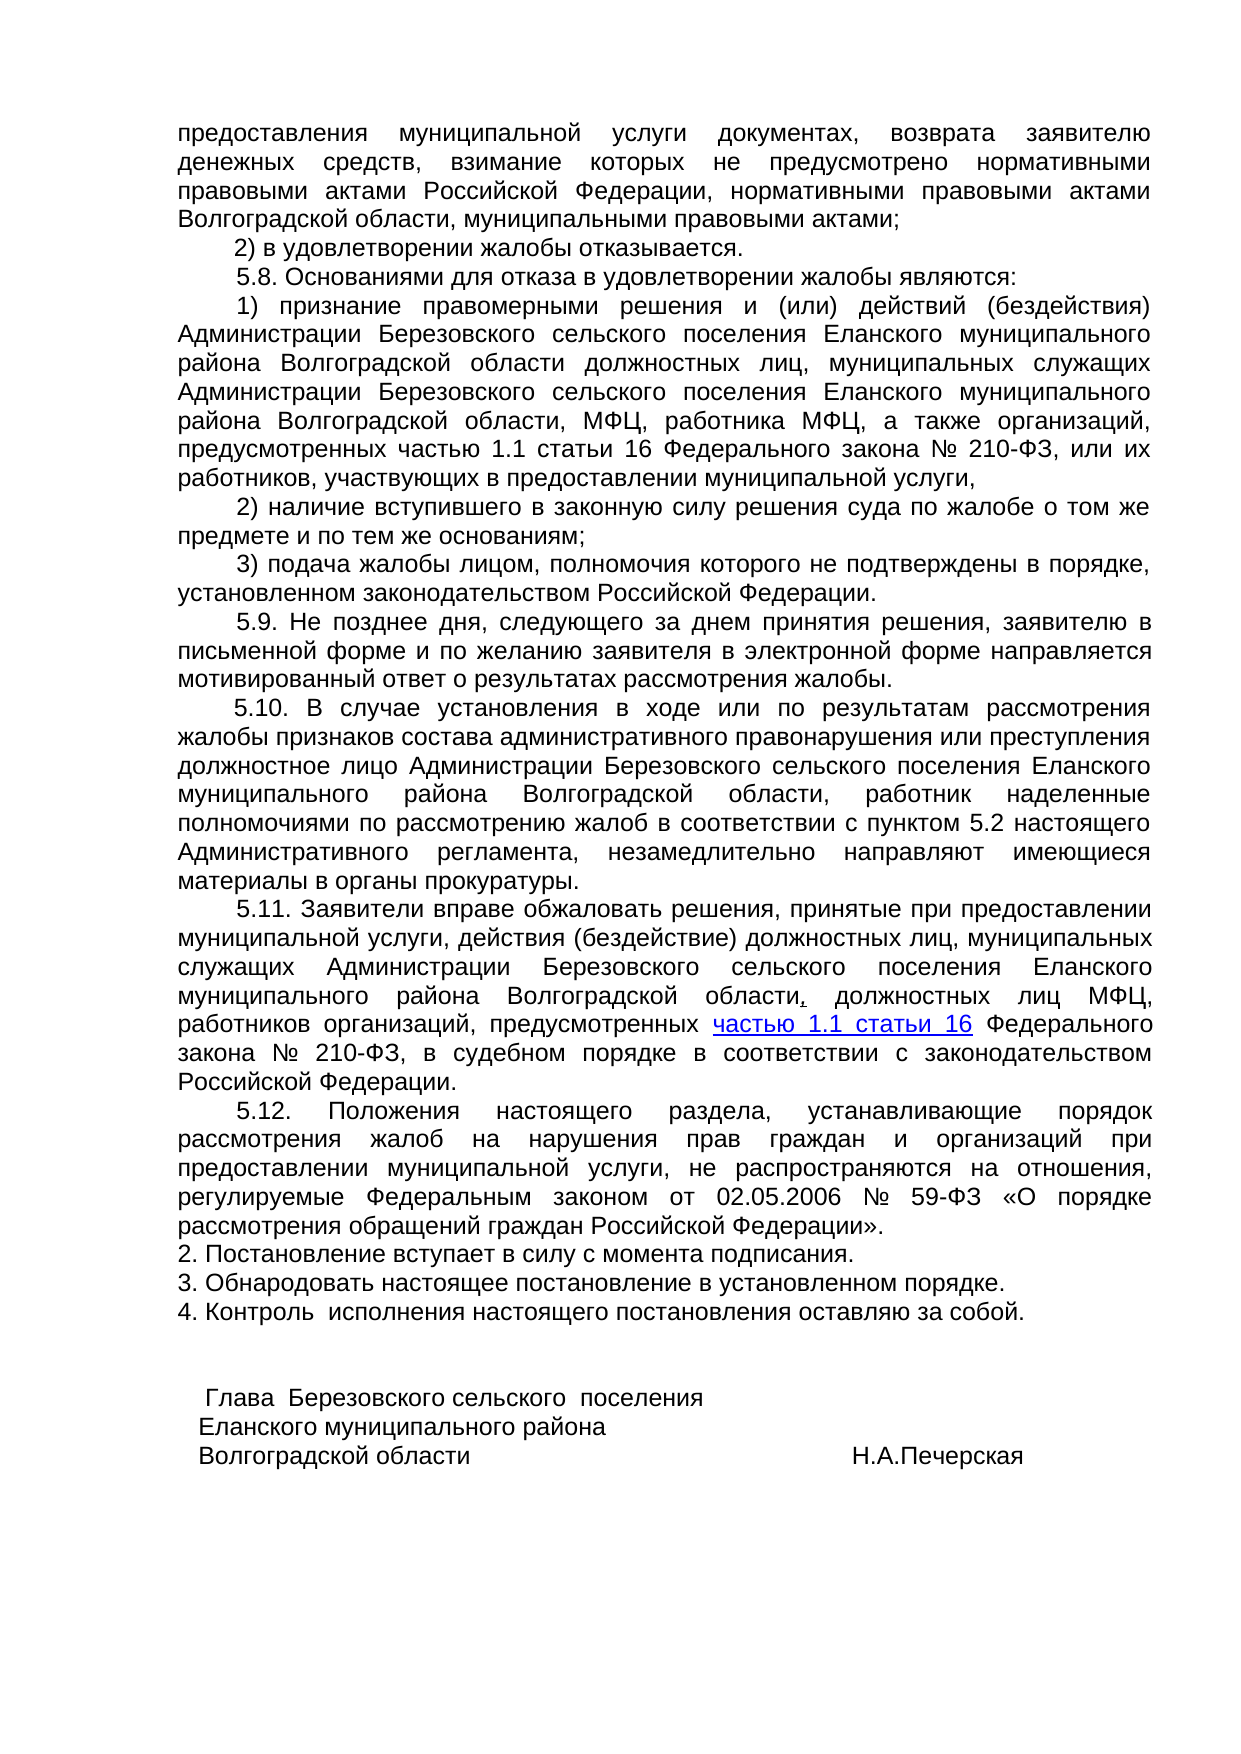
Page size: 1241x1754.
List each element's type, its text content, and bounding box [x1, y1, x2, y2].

text 4. Контроль исполнения настоящего постановления оставляю за собой. [177, 1297, 1152, 1326]
text Еланского муниципального района [177, 1412, 1152, 1441]
text 3. Обнародовать настоящее постановление в установленном порядке. [177, 1268, 1152, 1297]
text 2. Постановление вступает в силу с момента подписания. [177, 1239, 1152, 1268]
text 1) признание правомерными решения и (или) действий (бездействия) Администрации Березовского сельского поселения Еланского муниципального района Волгоградской области должностных лиц, муниципальных служащих Администрации Березовского сельского поселения Еланского муниципального района Волгоградской области, МФЦ, работника МФЦ, а также организаций, предусмотренных частью 1.1 статьи 16 Федерального закона № 210-ФЗ, или их работников, участвующих в предоставлении муниципальной услуги, [177, 291, 1152, 492]
text 5.12. Положения настоящего раздела, устанавливающие порядок рассмотрения жалоб на нарушения прав граждан и организаций при предоставлении муниципальной услуги, не распространяются на отношения, регулируемые Федеральным законом от 02.05.2006 № 59-ФЗ «О порядке рассмотрения обращений граждан Российской Федерации». [177, 1096, 1153, 1239]
text Глава Березовского сельского поселения [177, 1383, 1152, 1412]
text 3) подача жалобы лицом, полномочия которого не подтверждены в порядке, установленном законодательством Российской Федерации. [177, 549, 1152, 607]
text Волгоградской области Н.А.Печерская [177, 1441, 1152, 1469]
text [177, 118, 1152, 233]
text 2) наличие вступившего в законную силу решения суда по жалобе о том же предмете и по тем же основаниям; [177, 492, 1152, 549]
text 5.11. Заявители вправе обжаловать решения, принятые при предоставлении муниципальной услуги, действия (бездействие) должностных лиц, муниципальных служащих Администрации Березовского сельского поселения Еланского муниципального района Волгоградской области, должностных лиц МФЦ, работников организаций, предусмотренных частью 1.1 статьи 16 Федерального закона № 210-ФЗ, в судебном порядке в соответствии с законодательством Российской Федерации. [177, 894, 1153, 1096]
text 5.10. В случае установления в ходе или по результатам рассмотрения жалобы признаков состава административного правонарушения или преступления должностное лицо Администрации Березовского сельского поселения Еланского муниципального района Волгоградской области, работник наделенные полномочиями по рассмотрению жалоб в соответствии с пунктом 5.2 настоящего Административного регламента, незамедлительно направляют имеющиеся материалы в органы прокуратуры. [177, 693, 1152, 894]
text 2) в удовлетворении жалобы отказывается. [177, 233, 1152, 262]
text 5.9. Не позднее дня, следующего за днем принятия решения, заявителю в письменной форме и по желанию заявителя в электронной форме направляется мотивированный ответ о результатах рассмотрения жалобы. [177, 607, 1153, 693]
text 5.8. Основаниями для отказа в удовлетворении жалобы являются: [177, 262, 1152, 291]
